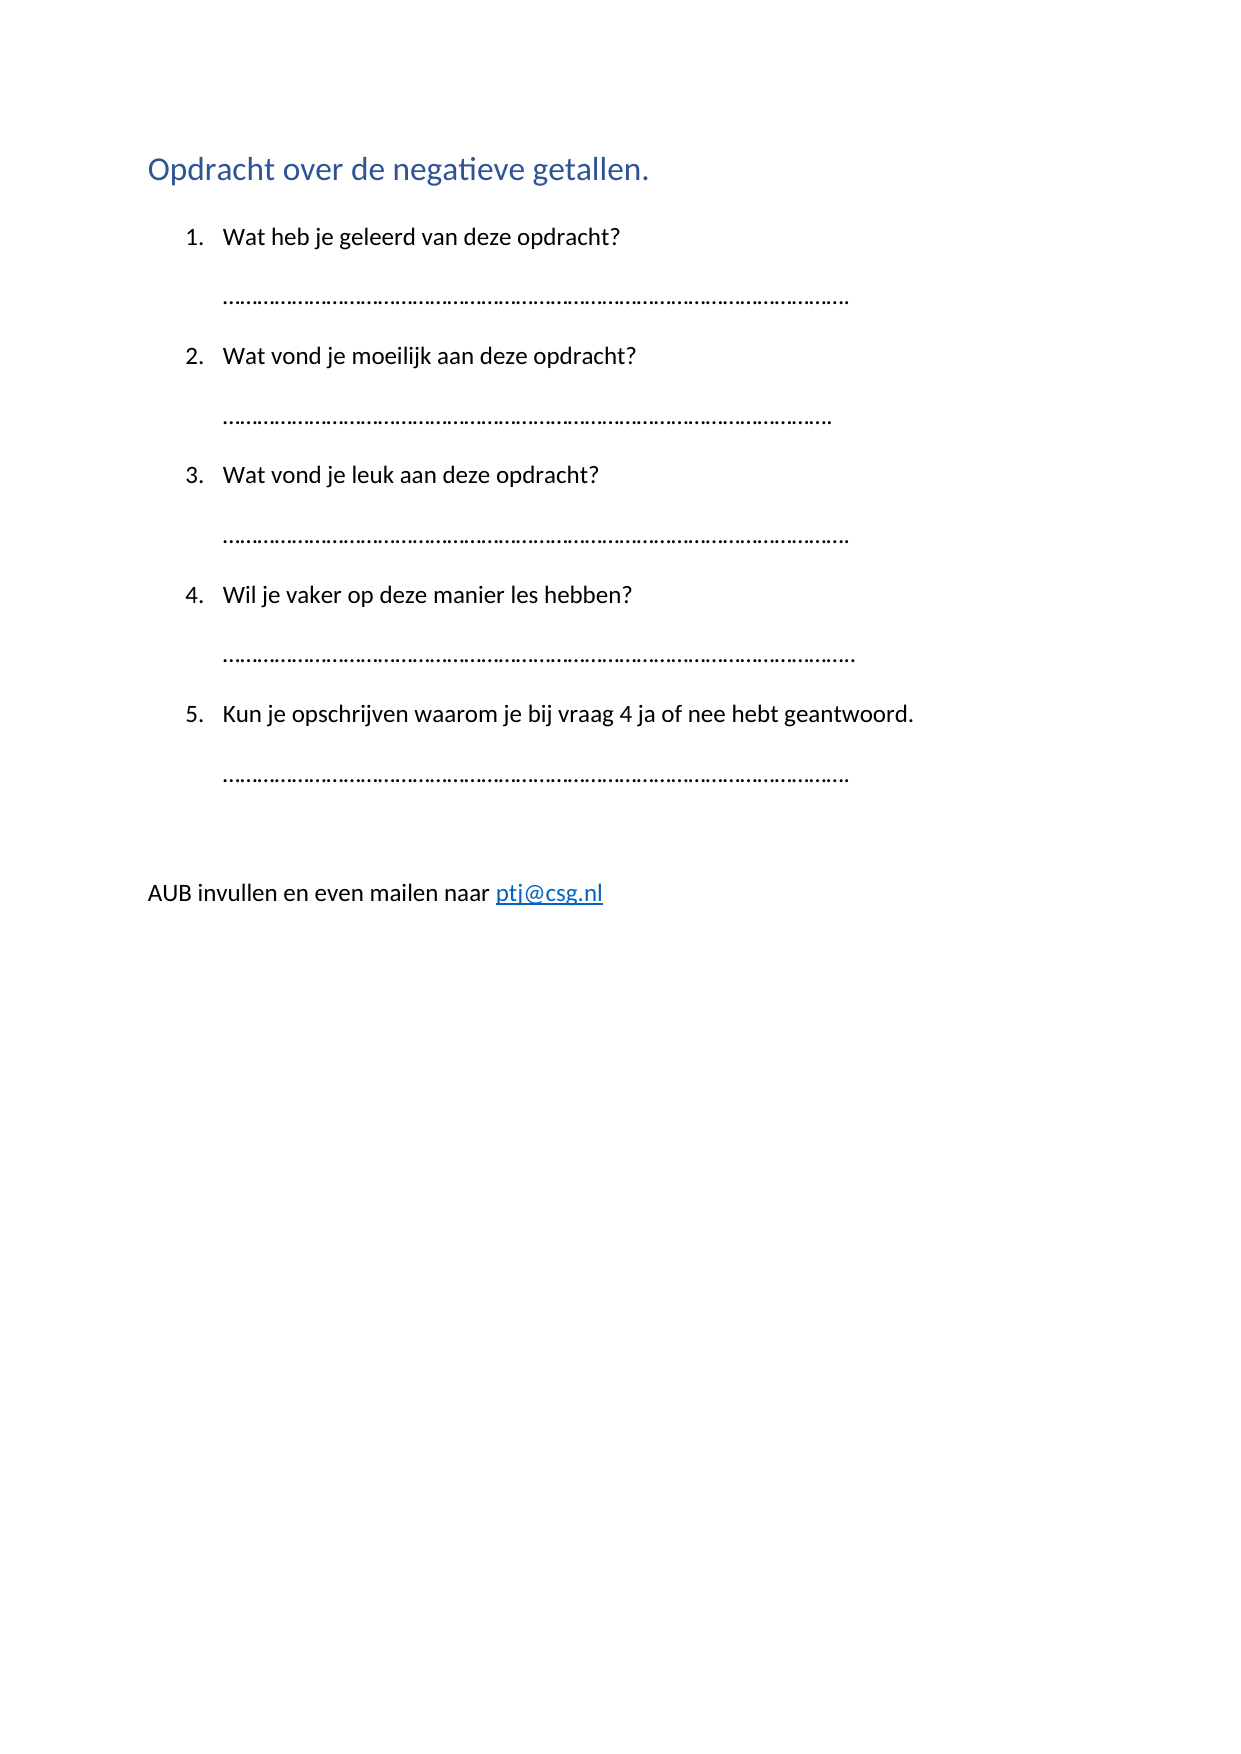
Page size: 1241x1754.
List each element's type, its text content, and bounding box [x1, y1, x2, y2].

list Wat heb je geleerd van deze opdracht? [185, 221, 1093, 251]
text ……………………………………………………………………………………………. [223, 400, 1093, 430]
list Wat vond je leuk aan deze opdracht? [185, 459, 1093, 490]
text ………………………………………………………………………………………………. [223, 280, 1093, 311]
list Wat vond je moeilijk aan deze opdracht? [185, 340, 1093, 371]
text AUB invullen en even mailen naar ptj@csg.nl [148, 877, 1093, 908]
text ………………………………………………………………………………………………. [223, 758, 1093, 788]
list Wil je vaker op deze manier les hebben? [185, 579, 1093, 609]
text Opdracht over de negatieve getallen. [148, 148, 1093, 188]
list Kun je opschrijven waarom je bij vraag 4 ja of nee hebt geantwoord. [185, 698, 1093, 729]
text ……………………………………………………………………………………………….. [223, 638, 1093, 669]
text ………………………………………………………………………………………………. [223, 519, 1093, 550]
